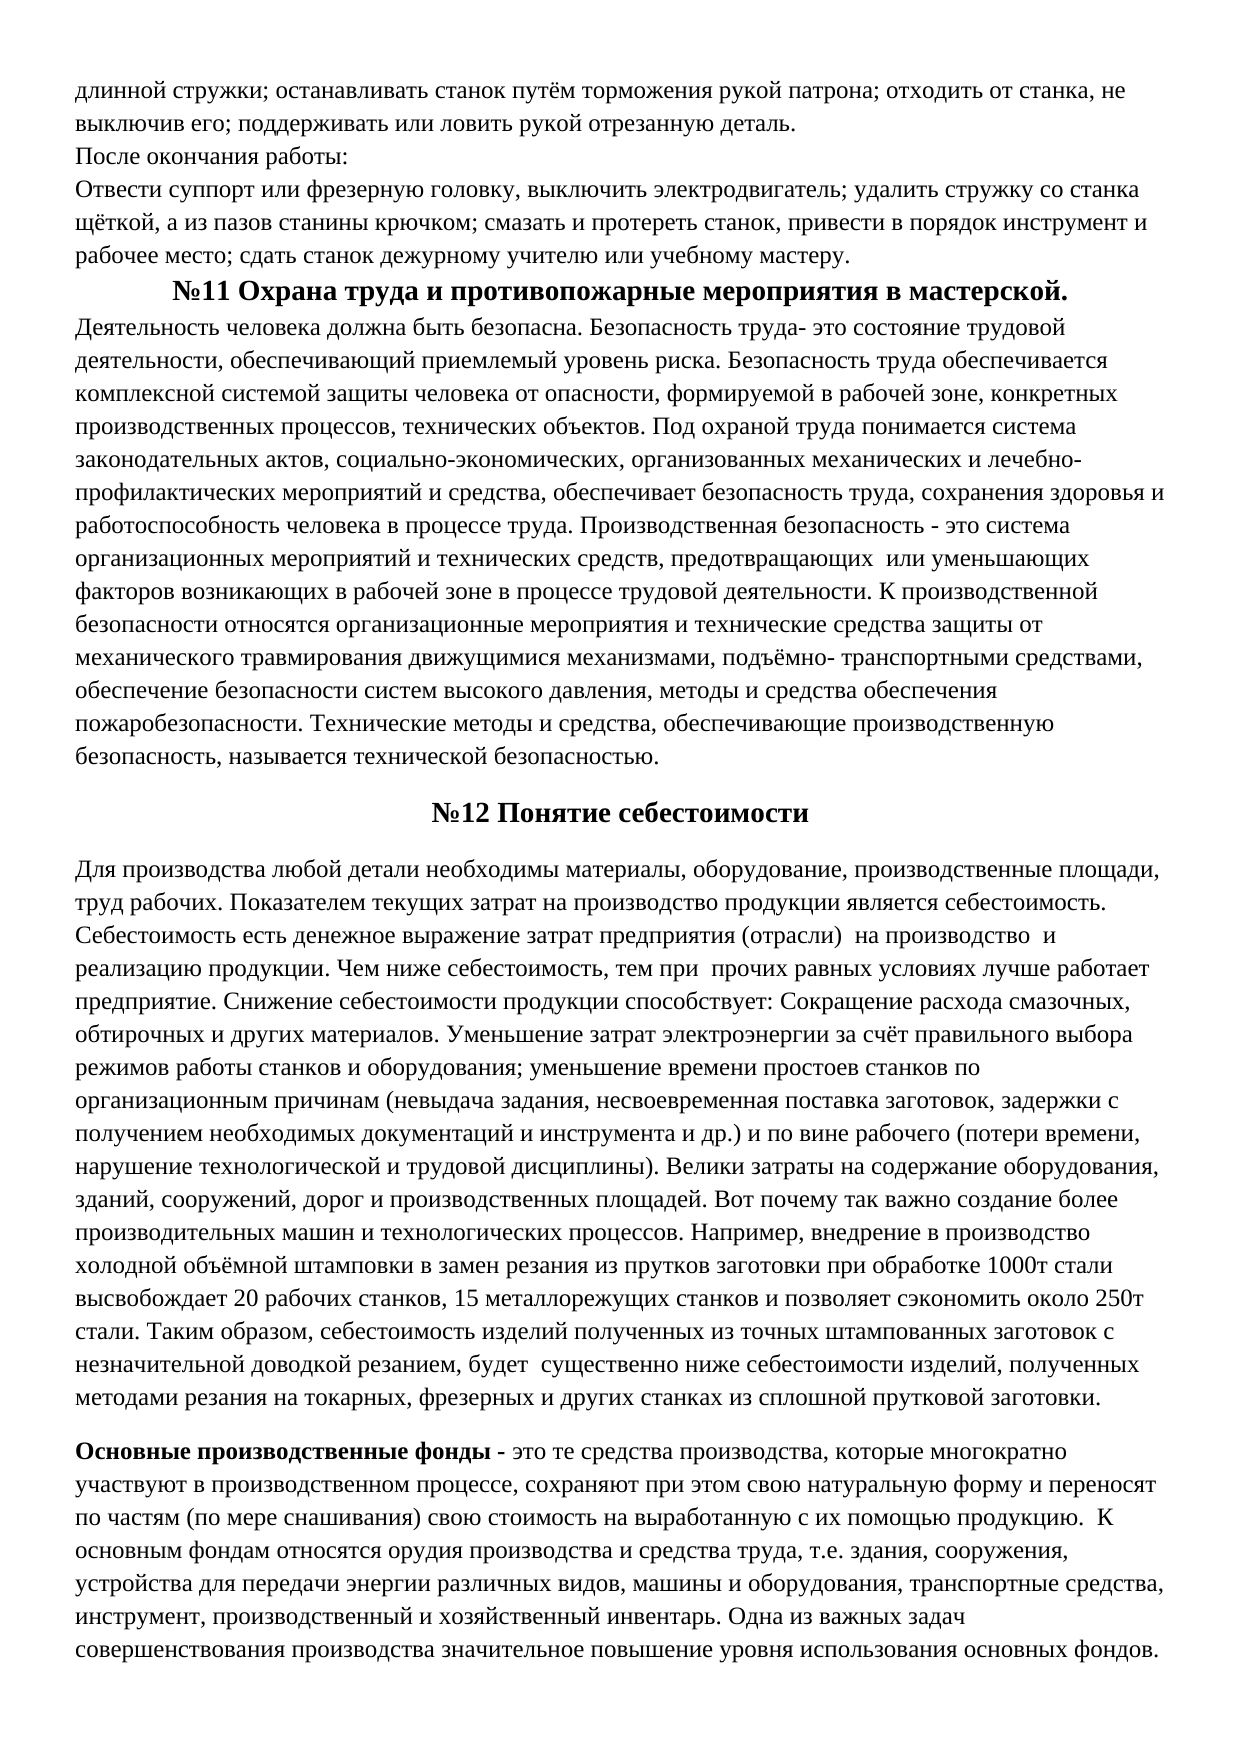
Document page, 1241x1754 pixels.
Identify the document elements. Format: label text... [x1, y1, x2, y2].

text №12 Понятие себестоимости [75, 795, 1165, 828]
text Для производства любой детали необходимы материалы, оборудование, производственные площади, труд рабочих. Показателем текущих затрат на производство продукции является себестоимость. Себестоимость есть денежное выражение затрат предприятия (отрасли) на производство и реализацию продукции. Чем ниже себестоимость, тем при прочих равных условиях лучше работает предприятие. Снижение себестоимости продукции способствует: Сокращение расхода смазочных, обтирочных и других материалов. Уменьшение затрат электроэнергии за счёт правильного выбора режимов работы станков и оборудования; уменьшение времени простоев станков по организационным причинам (невыдача задания, несвоевременная поставка заготовок, задержки с получением необходимых документаций и инструмента и др.) и по вине рабочего (потери времени, нарушение технологической и трудовой дисциплины). Велики затраты на содержание оборудования, зданий, сооружений, дорог и производственных площадей. Вот почему так важно создание более производительных машин и технологических процессов. Например, внедрение в производство холодной объёмной штамповки в замен резания из прутков заготовки при обработке 1000т стали высвобождает 20 рабочих станков, 15 металлорежущих станков и позволяет сэкономить около 250т стали. Таким образом, себестоимость изделий полученных из точных штампованных заготовок с незначительной доводкой резанием, будет существенно ниже себестоимости изделий, полученных методами резания на токарных, фрезерных и других станках из сплошной прутковой заготовки. [75, 854, 1165, 1411]
text Основные производственные фонды - это те средства производства, которые многократно участвуют в производственном процессе, сохраняют при этом свою натуральную форму и переносят по частям (по мере снашивания) свою стоимость на выработанную с их помощью продукцию. К основным фондам относятся орудия производства и средства труда, т.е. здания, сооружения, устройства для передачи энергии различных видов, машины и оборудования, транспортные средства, инструмент, производственный и хозяйственный инвентарь. Одна из важных задач совершенствования производства значительное повышение уровня использования основных фондов. [75, 1436, 1165, 1663]
text №11 Охрана труда и противопожарные мероприятия в мастерской. [75, 273, 1165, 307]
text Деятельность человека должна быть безопасна. Безопасность труда- это состояние трудовой деятельности, обеспечивающий приемлемый уровень риска. Безопасность труда обеспечивается комплексной системой защиты человека от опасности, формируемой в рабочей зоне, конкретных производственных процессов, технических объектов. Под охраной труда понимается система законодательных актов, социально-экономических, организованных механических и лечебно-профилактических мероприятий и средства, обеспечивает безопасность труда, сохранения здоровья и работоспособность человека в процессе труда. Производственная безопасность - это система организационных мероприятий и технических средств, предотвращающих или уменьшающих факторов возникающих в рабочей зоне в процессе трудовой деятельности. К производственной безопасности относятся организационные мероприятия и технические средства защиты от механического травмирования движущимися механизмами, подъёмно- транспортными средствами, обеспечение безопасности систем высокого давления, методы и средства обеспечения пожаробезопасности. Технические методы и средства, обеспечивающие производственную безопасность, называется технической безопасностью. [75, 312, 1165, 770]
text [75, 75, 1165, 137]
text После окончания работы: [75, 141, 1165, 170]
text Отвести суппорт или фрезерную головку, выключить электродвигатель; удалить стружку со станка щёткой, а из пазов станины крючком; смазать и протереть станок, привести в порядок инструмент и рабочее место; сдать станок дежурному учителю или учебному мастеру. [75, 174, 1165, 269]
